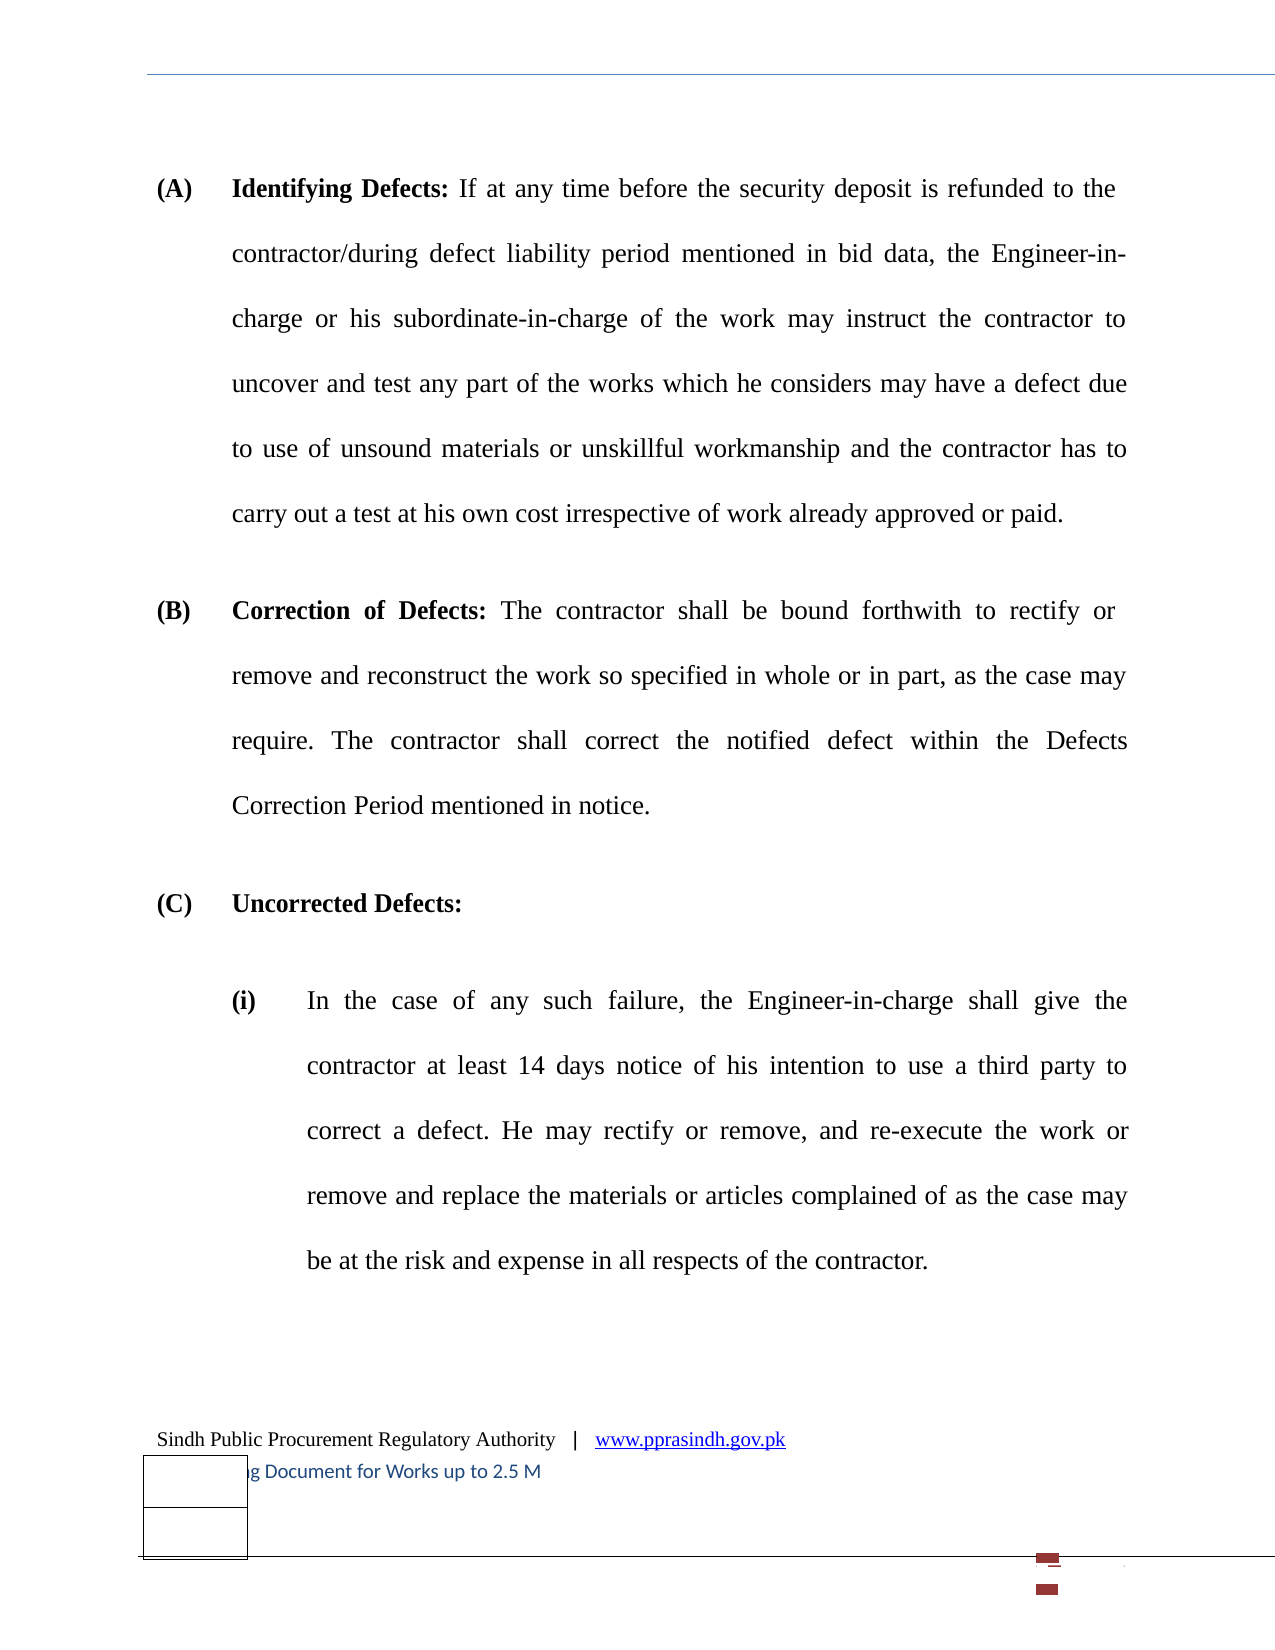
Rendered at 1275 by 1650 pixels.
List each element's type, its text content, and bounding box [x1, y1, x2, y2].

text remove and replace the materials or articles complained of as the case may [157, 1162, 1169, 1227]
text require. The contractor shall correct the notified defect within the Defects [157, 707, 1169, 772]
text to use of unsound materials or unskillful workmanship and the contractor has to [157, 415, 1169, 480]
text Draft Bidding Document for Works up to 2.5 M [248, 1455, 1169, 1487]
text (C) Uncorrected Defects: [157, 870, 1169, 935]
text correct a defect. He may rectify or remove, and re-execute the work or [157, 1097, 1169, 1162]
text Correction Period mentioned in notice. [157, 772, 1169, 837]
text remove and reconstruct the work so specified in whole or in part, as the case may [157, 642, 1169, 707]
text carry out a test at his own cost irrespective of work already approved or paid. [157, 480, 1169, 545]
text Sindh Public Procurement Regulatory Authority | www.pprasindh.gov.pk 8 [157, 1422, 1169, 1455]
text (i) In the case of any such failure, the Engineer-in-charge shall give the [157, 967, 1169, 1032]
text contractor/during defect liability period mentioned in bid data, the Engineer-in- [157, 220, 1169, 285]
text charge or his subordinate-in-charge of the work may instruct the contractor to [157, 285, 1169, 350]
text be at the risk and expense in all respects of the contractor. [157, 1227, 1169, 1292]
text contractor at least 14 days notice of his intention to use a third party to [157, 1032, 1169, 1097]
text uncover and test any part of the works which he considers may have a defect due [157, 350, 1169, 415]
text (A) Identifying Defects: If at any time before the security deposit is refunded to the [157, 155, 1169, 220]
text (B) Correction of Defects: The contractor shall be bound forthwith to rectify or [157, 577, 1169, 642]
